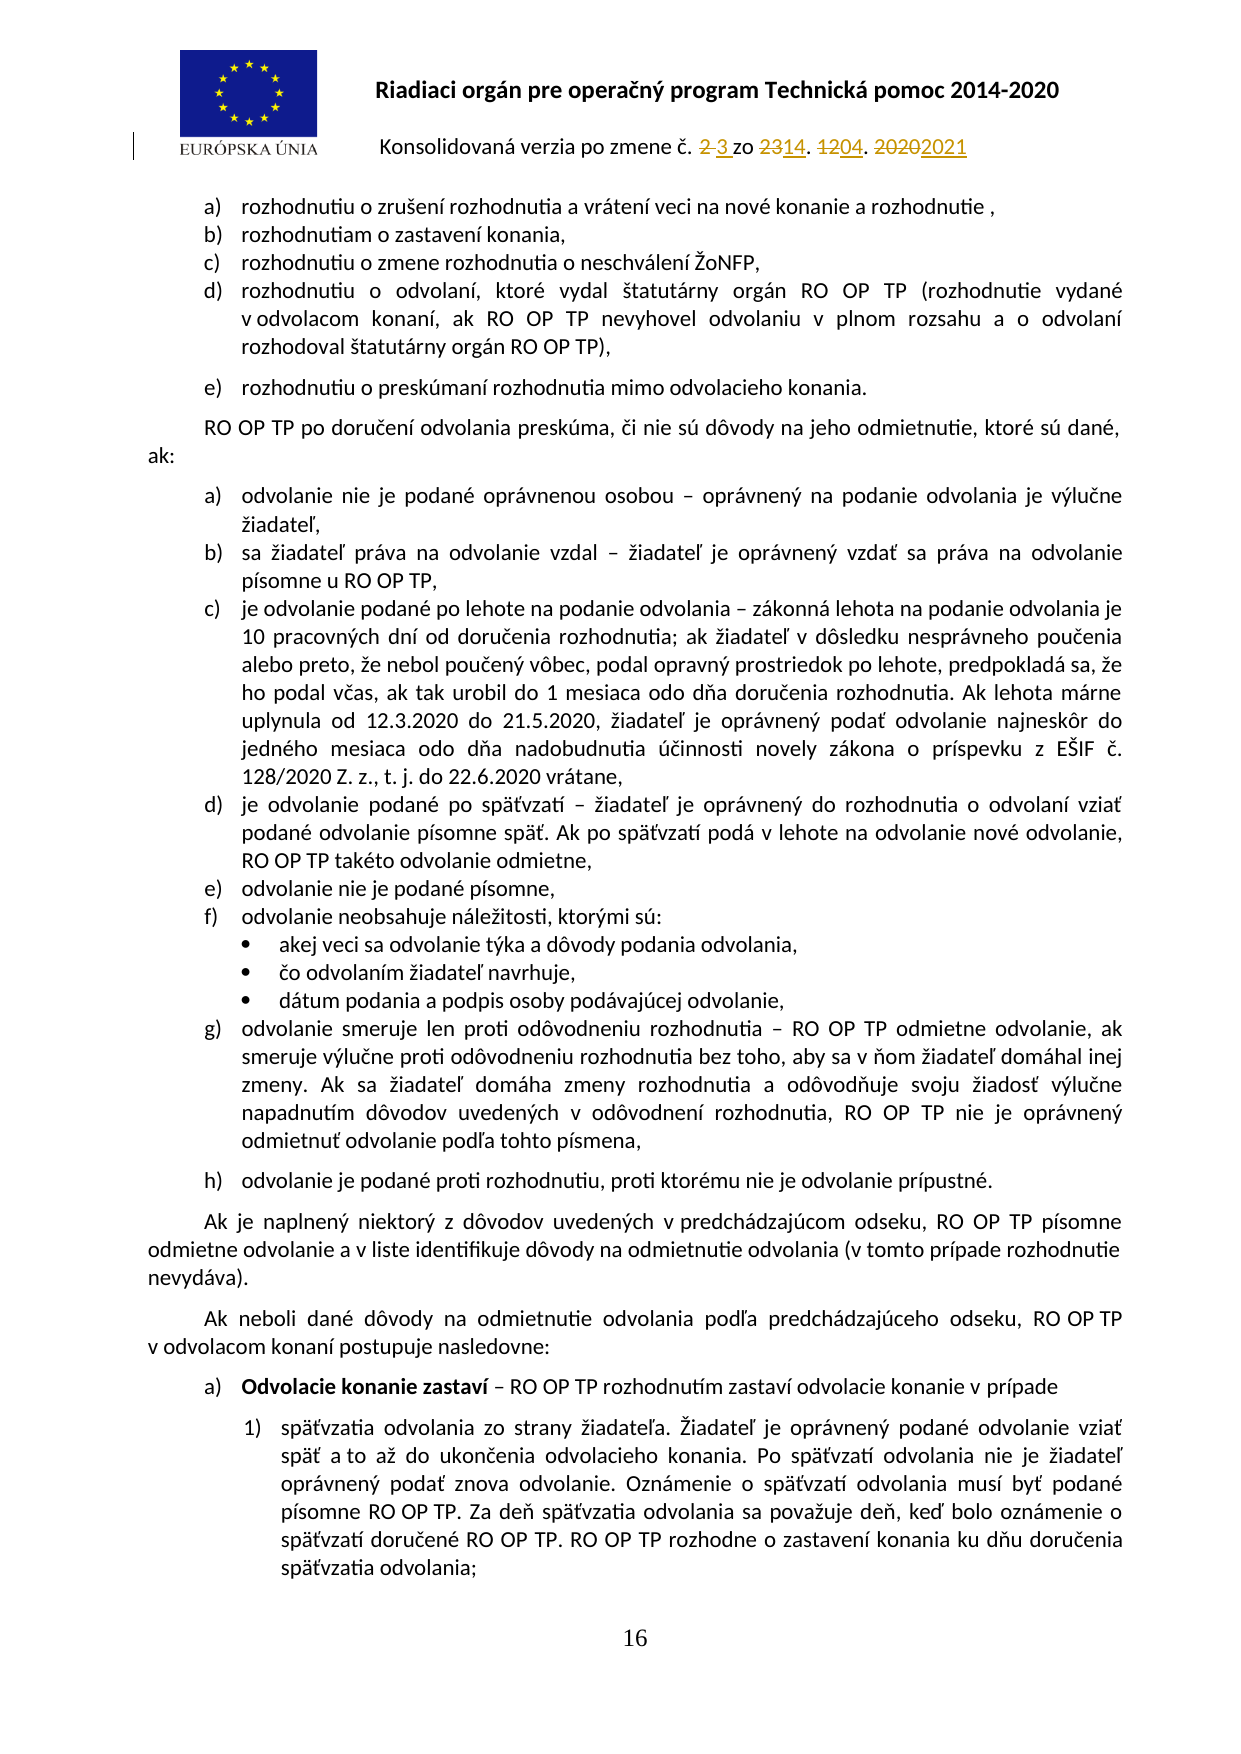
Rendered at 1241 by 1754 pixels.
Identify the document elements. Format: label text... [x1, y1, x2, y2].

list Odvolacie konanie zastaví – RO OP TP rozhodnutím zastaví odvolacie konanie v prípade [204, 1372, 1124, 1400]
text Ak je naplnený niektorý z dôvodov uvedených v predchádzajúcom odseku, RO OP TP písomne odmietne odvolanie a v liste identifikuje dôvody na odmietnutie odvolania (v tomto prípade rozhodnutie nevydáva). [148, 1207, 1122, 1291]
list odvolanie je podané proti rozhodnutiu, proti ktorému nie je odvolanie prípustné. [204, 1167, 1124, 1195]
list rozhodnutiu o preskúmaní rozhodnutia mimo odvolacieho konania. [204, 373, 1124, 401]
list odvolanie neobsahuje náležitosti, ktorými sú: [204, 902, 1124, 930]
list dátum podania a podpis osoby podávajúcej odvolanie, [242, 986, 1124, 1014]
list je odvolanie podané po späťvzatí – žiadateľ je oprávnený do rozhodnutia o odvolaní vziať podané odvolanie písomne späť. Ak po späťvzatí podá v lehote na odvolanie nové odvolanie, RO OP TP takéto odvolanie odmietne, [204, 790, 1124, 874]
list je odvolanie podané po lehote na podanie odvolania – zákonná lehota na podanie odvolania je 10 pracovných dní od doručenia rozhodnutia; ak žiadateľ v dôsledku nesprávneho poučenia alebo preto, že nebol poučený vôbec, podal opravný prostriedok po lehote, predpokladá sa, že ho podal včas, ak tak urobil do 1 mesiaca odo dňa doručenia rozhodnutia. Ak lehota márne uplynula od 12.3.2020 do 21.5.2020, žiadateľ je oprávnený podať odvolanie najneskôr do jedného mesiaca odo dňa nadobudnutia účinnosti novely zákona o príspevku z EŠIF č. 128/2020 Z. z., t. j. do 22.6.2020 vrátane, [204, 594, 1124, 790]
list späťvzatia odvolania zo strany žiadateľa. Žiadateľ je oprávnený podané odvolanie vziať späť a to až do ukončenia odvolacieho konania. Po späťvzatí odvolania nie je žiadateľ oprávnený podať znova odvolanie. Oznámenie o späťvzatí odvolania musí byť podané písomne RO OP TP. Za deň späťvzatia odvolania sa považuje deň, keď bolo oznámenie o späťvzatí doručené RO OP TP. RO OP TP rozhodne o zastavení konania ku dňu doručenia späťvzatia odvolania; [243, 1413, 1124, 1581]
list rozhodnutiu o odvolaní, ktoré vydal štatutárny orgán RO OP TP (rozhodnutie vydané v odvolacom konaní, ak RO OP TP nevyhovel odvolaniu v plnom rozsahu a o odvolaní rozhodoval štatutárny orgán RO OP TP), [204, 276, 1124, 360]
list sa žiadateľ práva na odvolanie vzdal – žiadateľ je oprávnený vzdať sa práva na odvolanie písomne u RO OP TP, [204, 538, 1124, 594]
list odvolanie nie je podané písomne, [204, 874, 1124, 902]
list rozhodnutiu o zmene rozhodnutia o neschválení ŽoNFP, [204, 248, 1124, 276]
list čo odvolaním žiadateľ navrhuje, [242, 958, 1124, 986]
list odvolanie nie je podané oprávnenou osobou – oprávnený na podanie odvolania je výlučne žiadateľ, [204, 482, 1124, 538]
text Ak neboli dané dôvody na odmietnutie odvolania podľa predchádzajúceho odseku, RO OP TP v odvolacom konaní postupuje nasledovne: [148, 1304, 1122, 1360]
list akej veci sa odvolanie týka a dôvody podania odvolania, [242, 930, 1124, 958]
text RO OP TP po doručení odvolania preskúma, či nie sú dôvody na jeho odmietnutie, ktoré sú dané, ak: [148, 413, 1122, 469]
list odvolanie smeruje len proti odôvodneniu rozhodnutia – RO OP TP odmietne odvolanie, ak smeruje výlučne proti odôvodneniu rozhodnutia bez toho, aby sa v ňom žiadateľ domáhal inej zmeny. Ak sa žiadateľ domáha zmeny rozhodnutia a odôvodňuje svoju žiadosť výlučne napadnutím dôvodov uvedených v odôvodnení rozhodnutia, RO OP TP nie je oprávnený odmietnuť odvolanie podľa tohto písmena, [204, 1014, 1124, 1154]
list rozhodnutiam o zastavení konania, [204, 220, 1124, 248]
list rozhodnutiu o zrušení rozhodnutia a vrátení veci na nové konanie a rozhodnutie , [204, 192, 1124, 220]
picture [179, 50, 318, 155]
